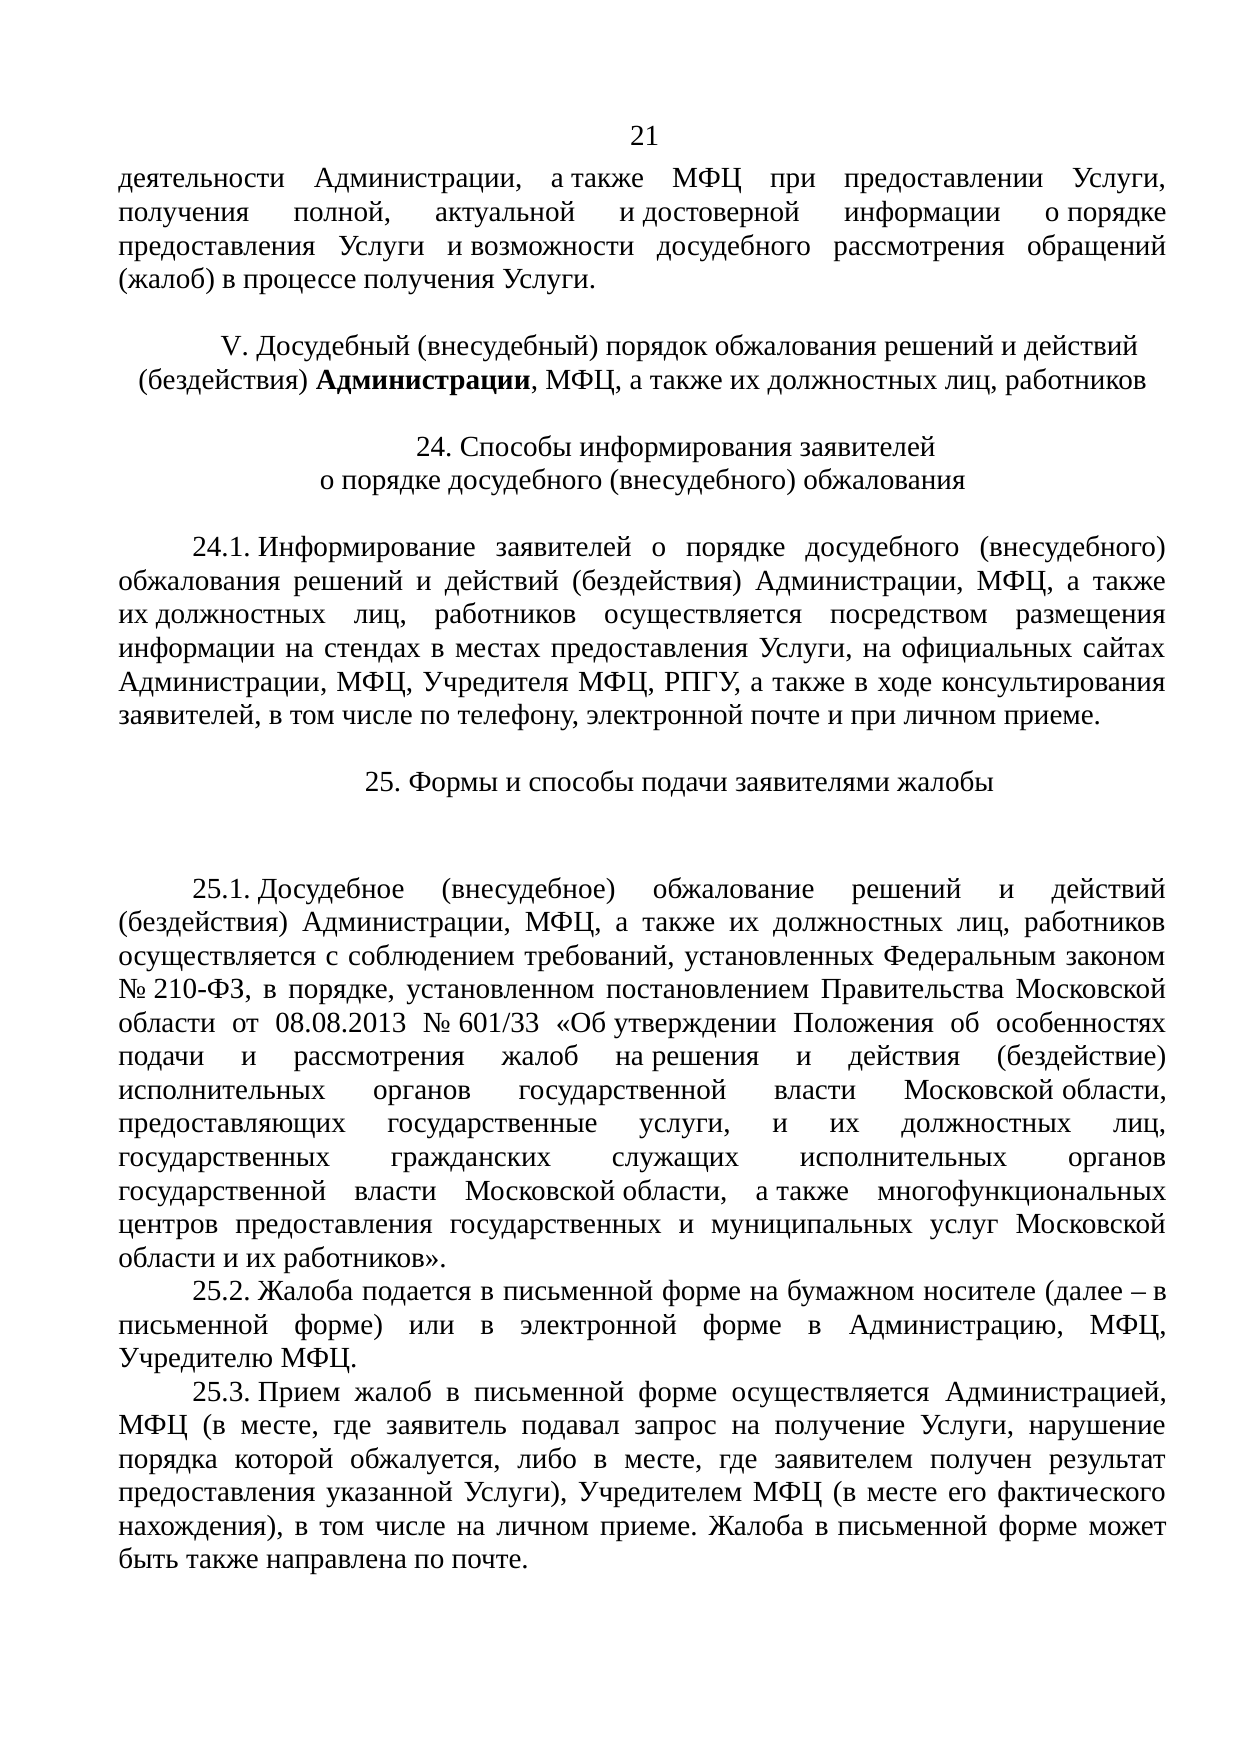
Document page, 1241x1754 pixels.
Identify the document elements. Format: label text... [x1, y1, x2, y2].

text 24. Способы информирования заявителей о порядке досудебного (внесудебного) обжалования [118, 429, 1167, 496]
text 25.1. Досудебное (внесудебное) обжалование решений и действий (бездействия) Администрации, МФЦ, а также их должностных лиц, работников осуществляется с соблюдением требований, установленных Федеральным законом № 210-ФЗ, в порядке, установленном постановлением Правительства Московской области от 08.08.2013 № 601/33 «Об утверждении Положения об особенностях подачи и рассмотрения жалоб на решения и действия (бездействие) исполнительных органов государственной власти Московской области, предоставляющих государственные услуги, и их должностных лиц, государственных гражданских служащих исполнительных органов государственной власти Московской области, а также многофункциональных центров предоставления государственных и муниципальных услуг Московской области и их работников». [118, 871, 1167, 1273]
text 25.2. Жалоба подается в письменной форме на бумажном носителе (далее – в письменной форме) или в электронной форме в Администрацию, МФЦ, Учредителю МФЦ. [118, 1273, 1167, 1374]
text V. Досудебный (внесудебный) порядок обжалования решений и действий (бездействия) Администрации, МФЦ, а также их должностных лиц, работников [118, 328, 1167, 395]
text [118, 161, 1167, 295]
text 24.1. Информирование заявителей о порядке досудебного (внесудебного) обжалования решений и действий (бездействия) Администрации, МФЦ, а также их должностных лиц, работников осуществляется посредством размещения информации на стендах в местах предоставления Услуги, на официальных сайтах Администрации, МФЦ, Учредителя МФЦ, РПГУ, а также в ходе консультирования заявителей, в том числе по телефону, электронной почте и при личном приеме. [118, 529, 1167, 731]
text 25.3. Прием жалоб в письменной форме осуществляется Администрацией, МФЦ (в месте, где заявитель подавал запрос на получение Услуги, нарушение порядка которой обжалуется, либо в месте, где заявителем получен результат предоставления указанной Услуги), Учредителем МФЦ (в месте его фактического нахождения), в том числе на личном приеме. Жалоба в письменной форме может быть также направлена по почте. [118, 1374, 1167, 1575]
text 25. Формы и способы подачи заявителями жалобы [118, 764, 1167, 798]
